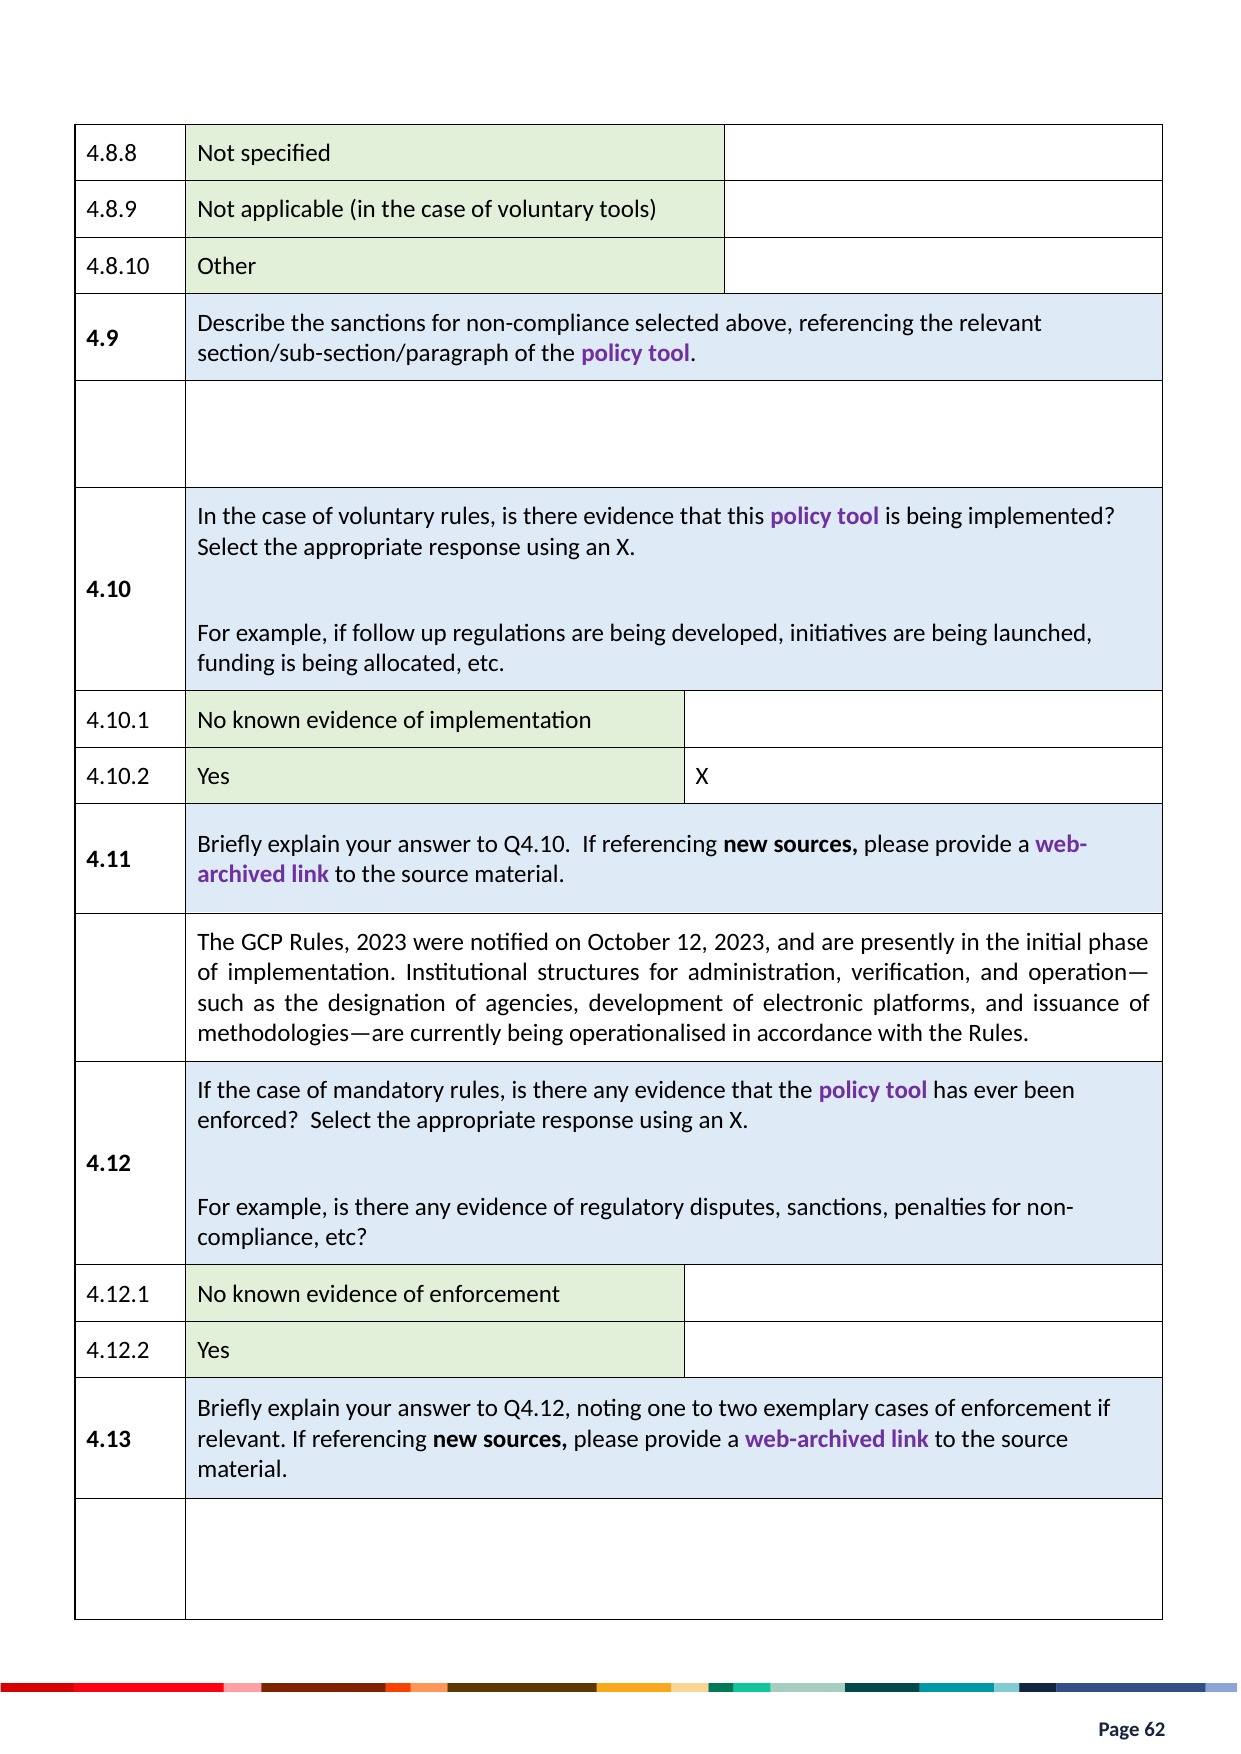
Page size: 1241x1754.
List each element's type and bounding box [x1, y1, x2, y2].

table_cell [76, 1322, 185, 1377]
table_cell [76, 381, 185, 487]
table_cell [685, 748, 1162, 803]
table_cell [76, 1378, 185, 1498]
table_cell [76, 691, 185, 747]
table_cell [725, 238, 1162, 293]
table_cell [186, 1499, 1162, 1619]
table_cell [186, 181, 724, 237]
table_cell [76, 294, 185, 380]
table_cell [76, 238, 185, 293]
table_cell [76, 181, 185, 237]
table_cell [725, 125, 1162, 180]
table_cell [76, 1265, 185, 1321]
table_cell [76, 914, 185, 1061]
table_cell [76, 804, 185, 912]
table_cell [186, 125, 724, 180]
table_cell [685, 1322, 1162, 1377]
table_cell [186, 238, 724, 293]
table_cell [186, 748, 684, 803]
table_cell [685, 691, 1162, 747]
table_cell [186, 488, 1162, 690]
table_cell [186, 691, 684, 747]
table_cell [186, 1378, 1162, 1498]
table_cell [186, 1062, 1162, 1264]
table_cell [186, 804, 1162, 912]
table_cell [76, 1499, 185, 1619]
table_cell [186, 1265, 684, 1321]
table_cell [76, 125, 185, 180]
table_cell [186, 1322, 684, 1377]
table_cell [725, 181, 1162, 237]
picture [0, 1683, 1236, 1692]
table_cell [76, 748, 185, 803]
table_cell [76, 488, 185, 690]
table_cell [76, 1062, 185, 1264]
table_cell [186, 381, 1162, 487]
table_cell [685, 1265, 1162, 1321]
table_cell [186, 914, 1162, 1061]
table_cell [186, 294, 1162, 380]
